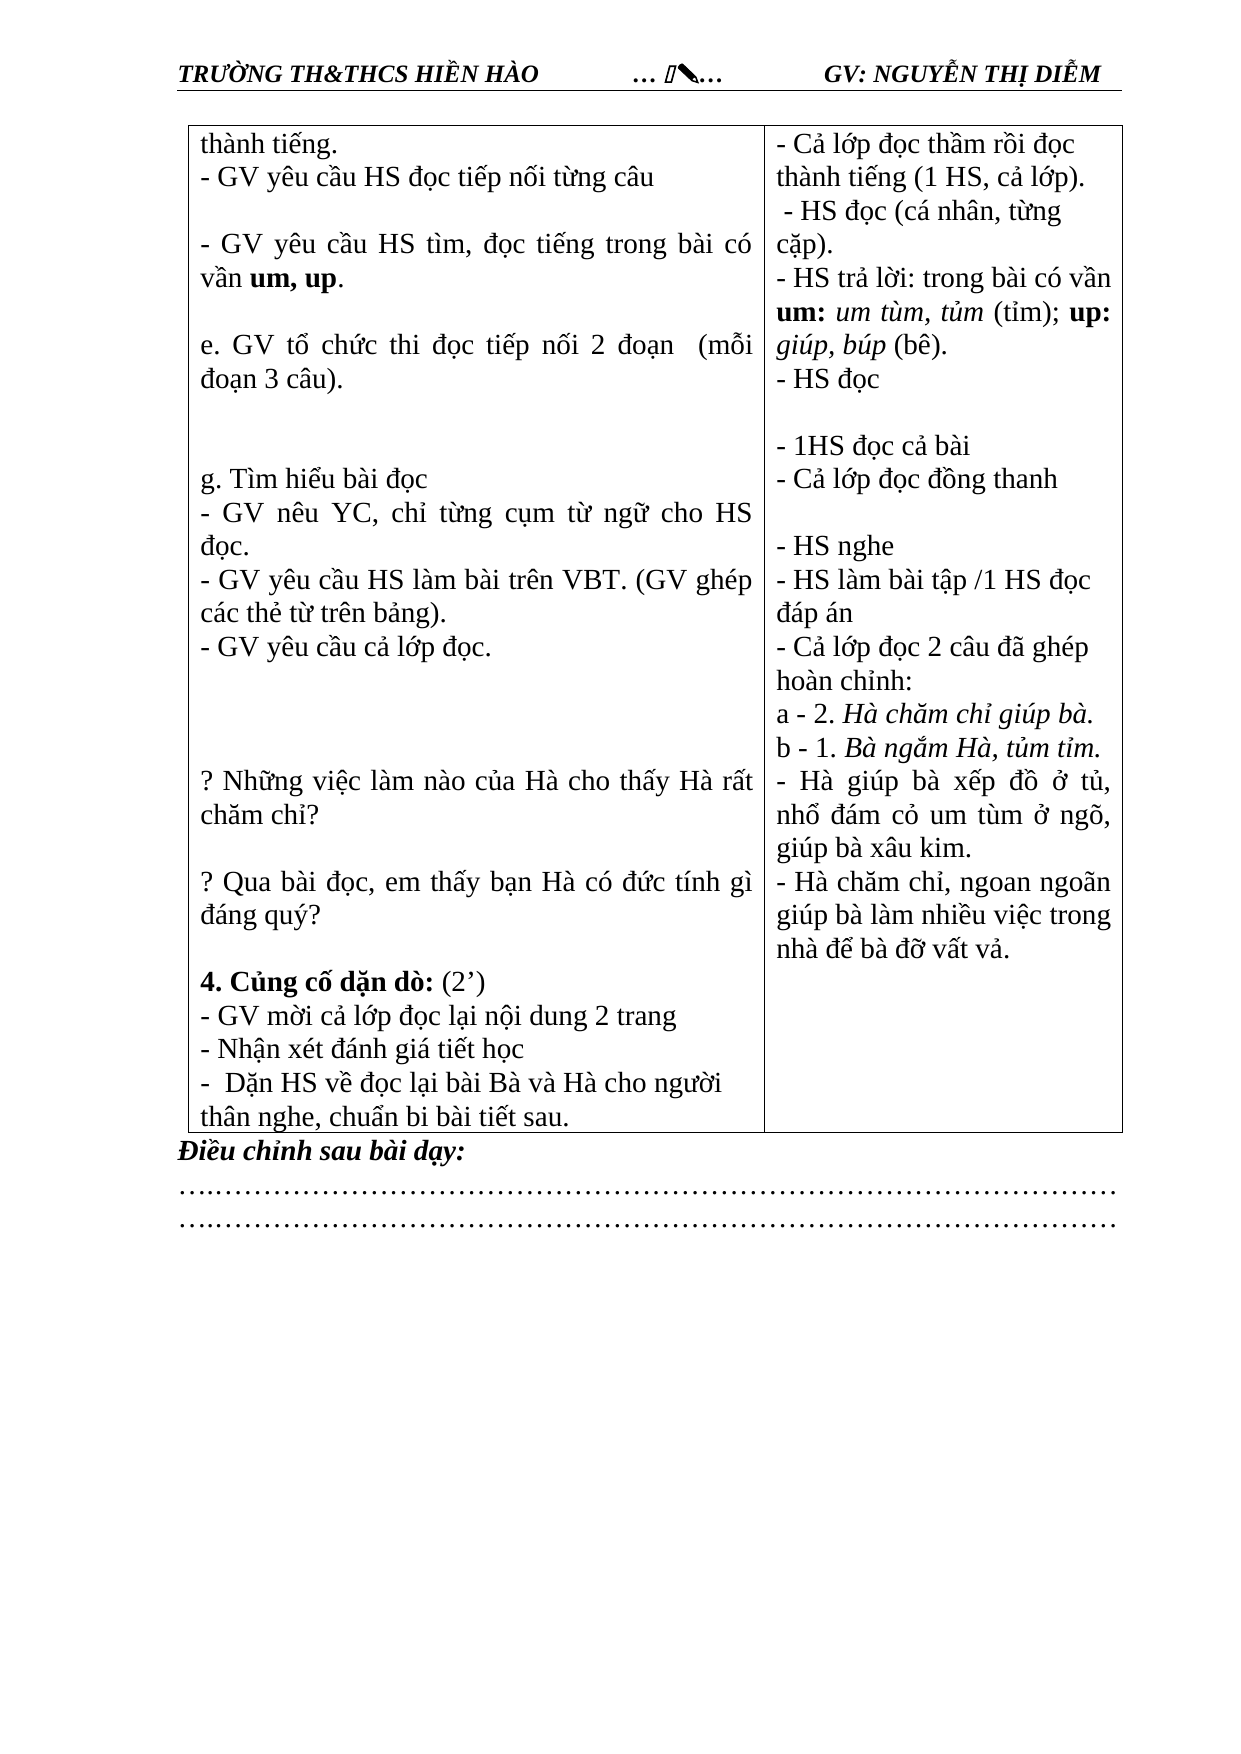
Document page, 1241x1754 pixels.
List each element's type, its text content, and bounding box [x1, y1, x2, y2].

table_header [189, 126, 764, 1132]
text ….………………………………………………………………………………… [177, 1200, 1122, 1234]
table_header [765, 126, 1122, 1132]
text Điều chỉnh sau bài dạy: [177, 1133, 1122, 1167]
text ….………………………………………………………………………………… [177, 1167, 1122, 1200]
